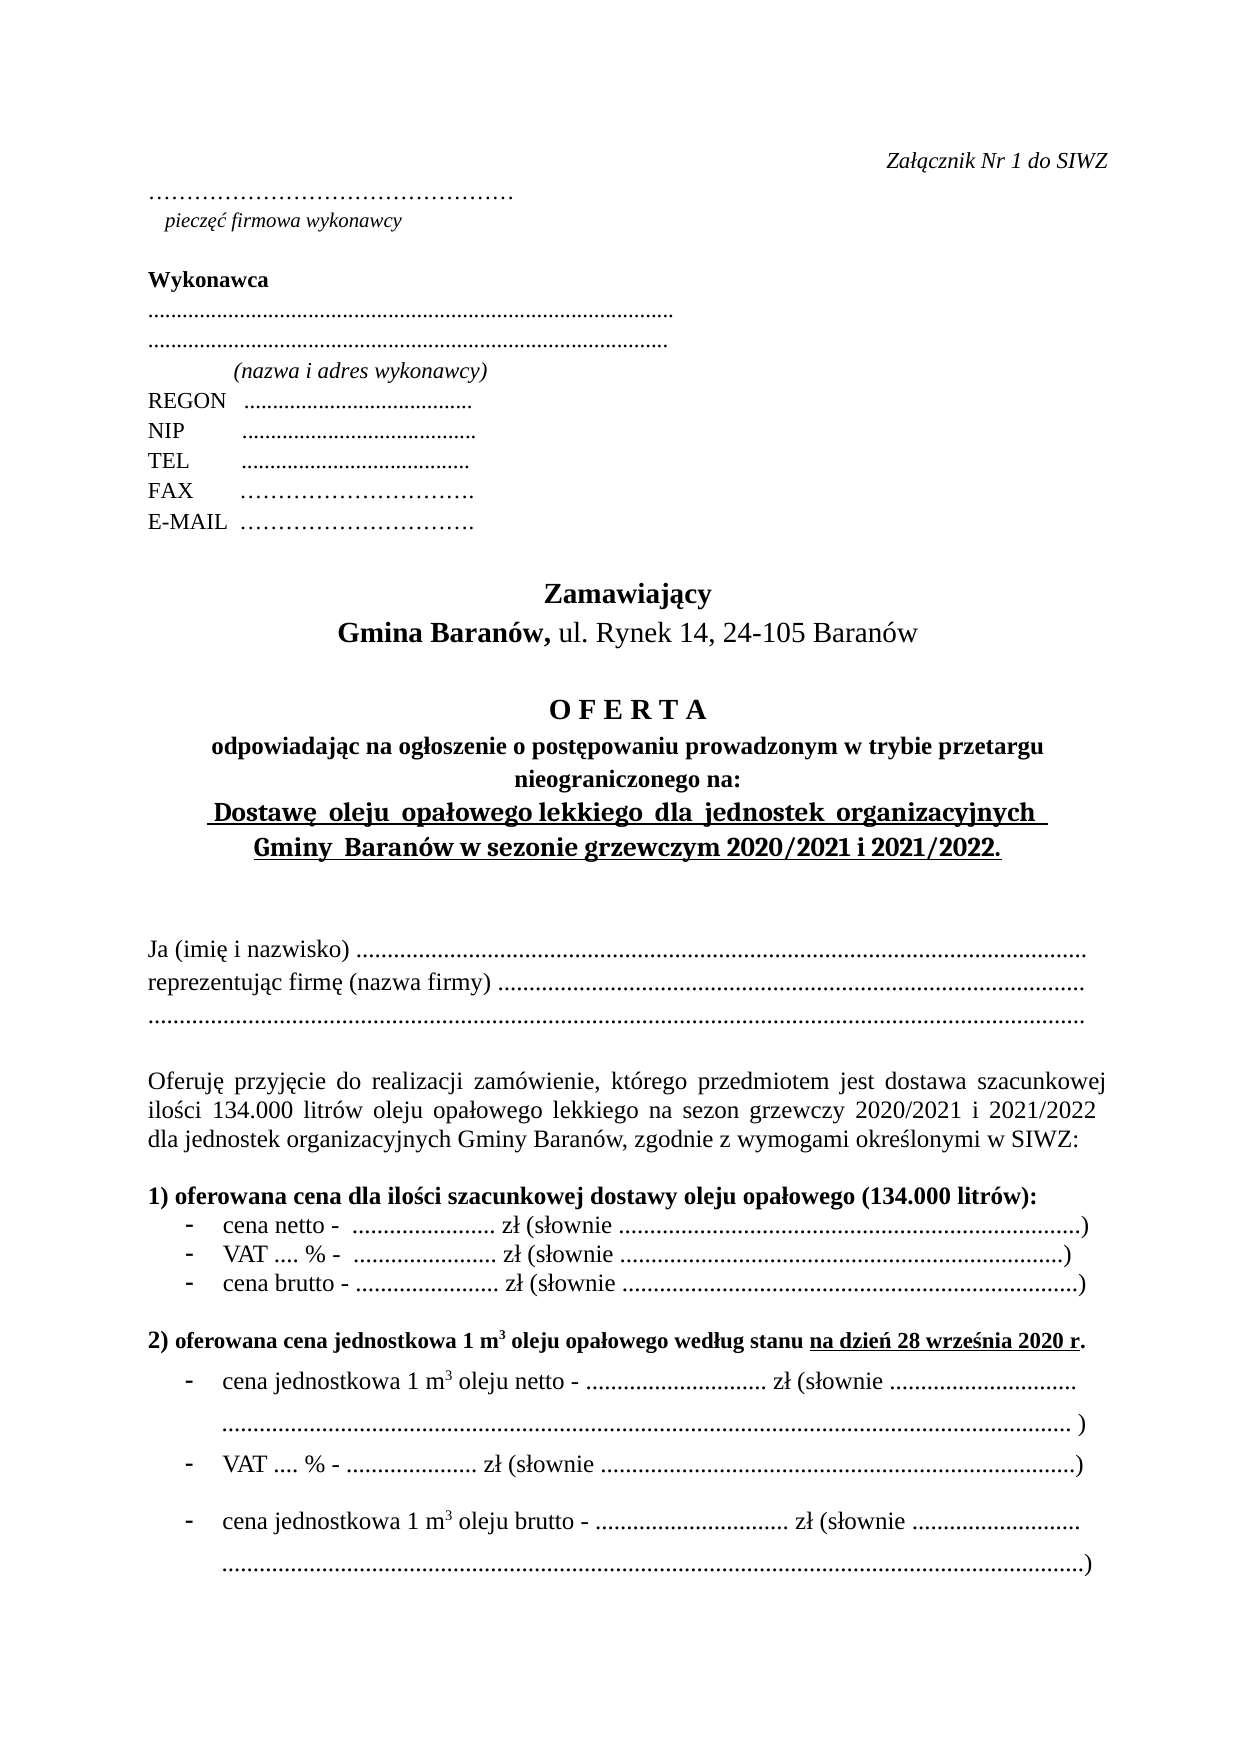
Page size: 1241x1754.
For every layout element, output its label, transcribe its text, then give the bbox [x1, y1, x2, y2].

text ........................................................................................................................................ ) [221, 1408, 1107, 1436]
text Ja (imię i nazwisko) ..................................................................................................................... [148, 934, 1107, 963]
text Wykonawca [148, 266, 1107, 292]
list cena netto - ....................... zł (słownie ..........................................................................) [185, 1210, 1107, 1239]
text Gmina Baranów, ul. Rynek 14, 24-105 Baranów [148, 615, 1107, 649]
text ........................................................................................... [148, 327, 1107, 353]
text TEL ........................................ [148, 447, 1107, 474]
text FAX …………………………. [148, 478, 1107, 504]
text NIP ......................................... [148, 417, 1107, 443]
list VAT .... % - ..................... zł (słownie ............................................................................) [185, 1449, 1107, 1478]
text reprezentując firmę (nazwa firmy) .............................................................................................. [148, 967, 1107, 996]
text ...................................................................................................................................................... [148, 1000, 1107, 1029]
text pieczęć firmowa wykonawcy [148, 208, 1107, 232]
text 1) oferowana cena dla ilości szacunkowej dostawy oleju opałowego (134.000 litrów): [148, 1181, 1107, 1210]
text Załącznik Nr 1 do SIWZ [148, 148, 1107, 174]
list cena jednostkowa 1 m3 oleju brutto - ............................... zł (słownie ........................... [185, 1506, 1107, 1535]
text odpowiadając na ogłoszenie o postępowaniu prowadzonym w trybie przetargu nieograniczonego na: [148, 731, 1107, 792]
text ………………………………………… [148, 178, 1107, 204]
text E-MAIL …………………………. [148, 508, 1107, 534]
text (nazwa i adres wykonawcy) [148, 357, 1107, 383]
list VAT .... % - ....................... zł (słownie .......................................................................) [185, 1239, 1107, 1268]
text REGON ........................................ [148, 387, 1107, 413]
text Oferuję przyjęcie do realizacji zamówienie, którego przedmiotem jest dostawa szacunkowej ilości 134.000 litrów oleju opałowego lekkiego na sezon grzewczy 2020/2021 i 2021/2022 dla jednostek organizacyjnych Gminy Baranów, zgodnie z wymogami określonymi w SIWZ: [148, 1066, 1107, 1153]
text O F E R T A [148, 692, 1107, 726]
text ............................................................................................ [148, 296, 1107, 323]
text ..........................................................................................................................................) [221, 1548, 1107, 1576]
list cena brutto - ....................... zł (słownie .........................................................................) [185, 1268, 1107, 1296]
text Zamawiający [148, 577, 1107, 610]
list cena jednostkowa 1 m3 oleju netto - ............................. zł (słownie .............................. [185, 1366, 1107, 1395]
text Dostawę oleju opałowego lekkiego dla jednostek organizacyjnych Gminy Baranów w sezonie grzewczym 2020/2021 i 2021/2022. [148, 797, 1107, 864]
text 2) oferowana cena jednostkowa 1 m3 oleju opałowego według stanu na dzień 28 września 2020 r. [148, 1325, 1107, 1354]
